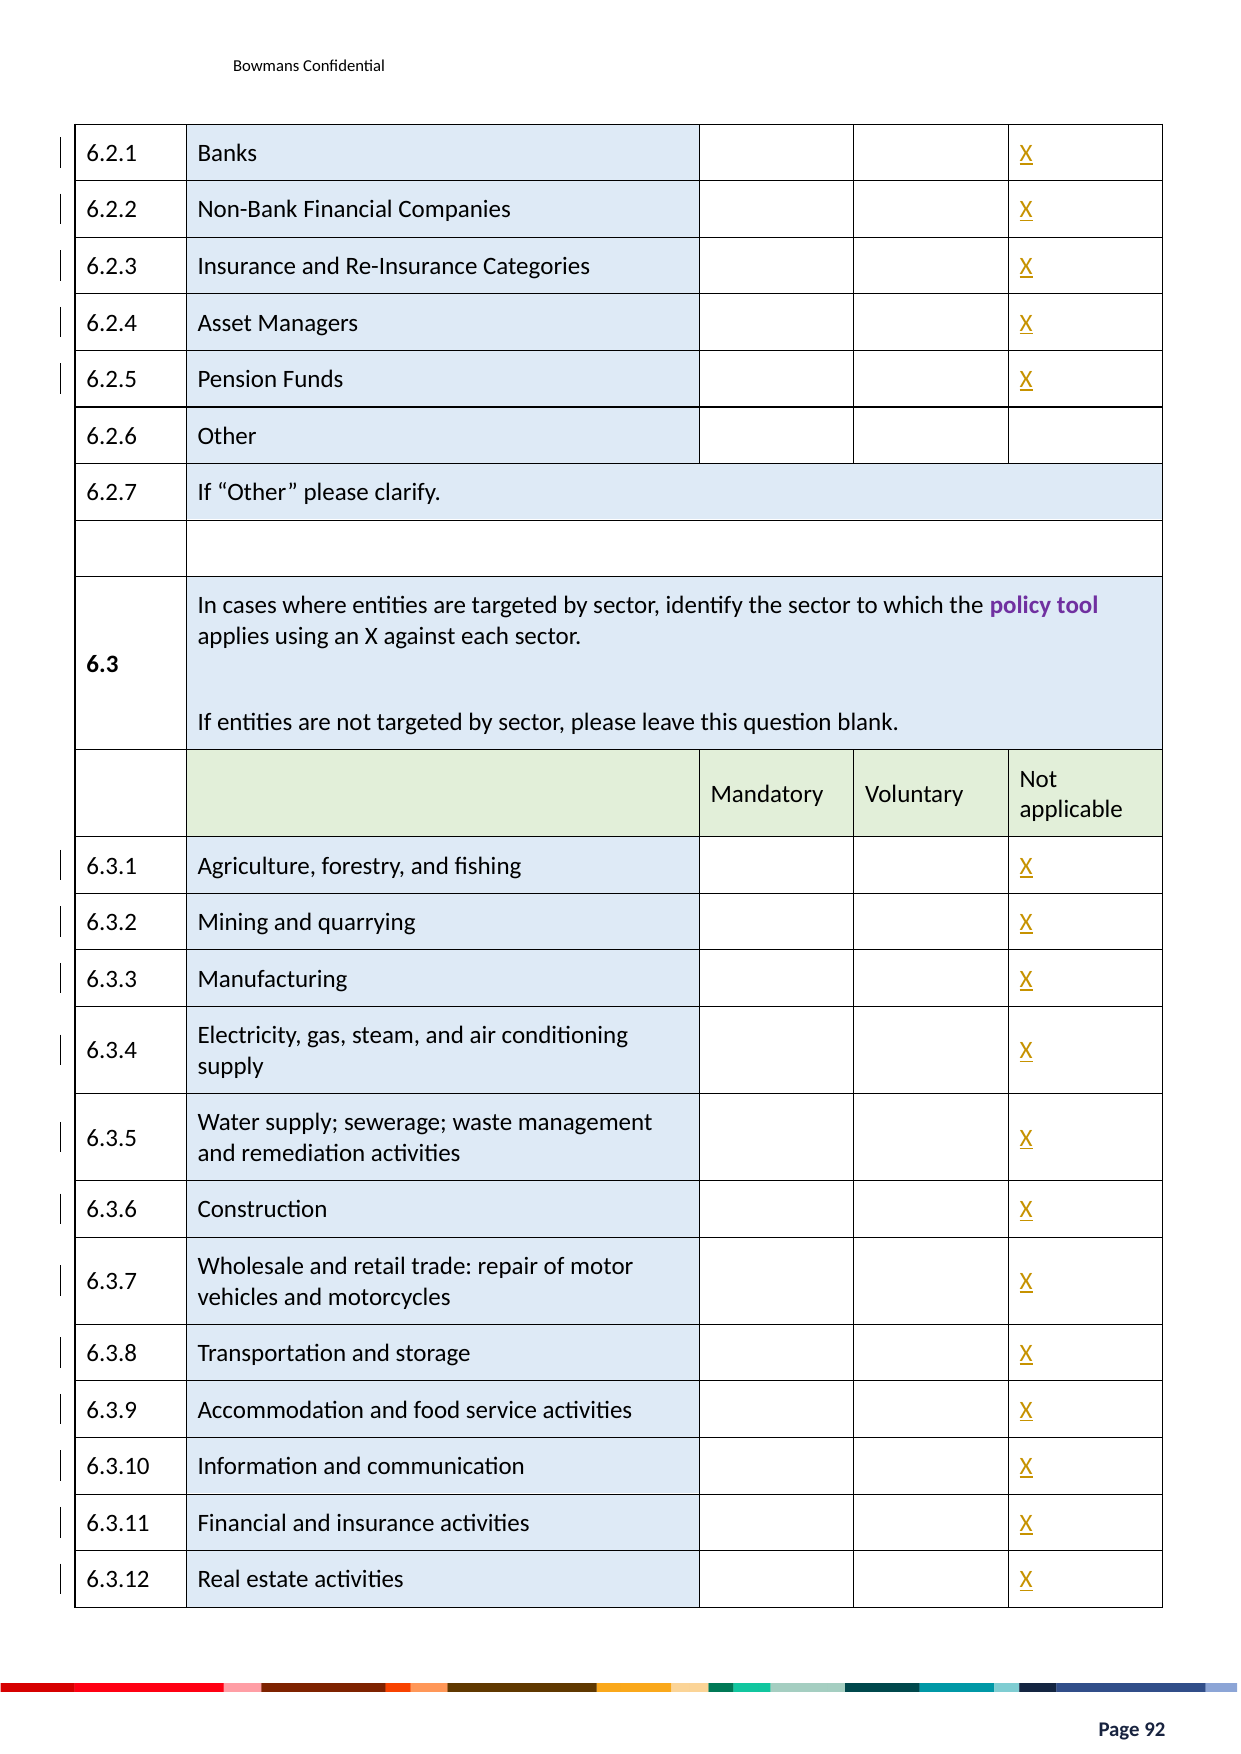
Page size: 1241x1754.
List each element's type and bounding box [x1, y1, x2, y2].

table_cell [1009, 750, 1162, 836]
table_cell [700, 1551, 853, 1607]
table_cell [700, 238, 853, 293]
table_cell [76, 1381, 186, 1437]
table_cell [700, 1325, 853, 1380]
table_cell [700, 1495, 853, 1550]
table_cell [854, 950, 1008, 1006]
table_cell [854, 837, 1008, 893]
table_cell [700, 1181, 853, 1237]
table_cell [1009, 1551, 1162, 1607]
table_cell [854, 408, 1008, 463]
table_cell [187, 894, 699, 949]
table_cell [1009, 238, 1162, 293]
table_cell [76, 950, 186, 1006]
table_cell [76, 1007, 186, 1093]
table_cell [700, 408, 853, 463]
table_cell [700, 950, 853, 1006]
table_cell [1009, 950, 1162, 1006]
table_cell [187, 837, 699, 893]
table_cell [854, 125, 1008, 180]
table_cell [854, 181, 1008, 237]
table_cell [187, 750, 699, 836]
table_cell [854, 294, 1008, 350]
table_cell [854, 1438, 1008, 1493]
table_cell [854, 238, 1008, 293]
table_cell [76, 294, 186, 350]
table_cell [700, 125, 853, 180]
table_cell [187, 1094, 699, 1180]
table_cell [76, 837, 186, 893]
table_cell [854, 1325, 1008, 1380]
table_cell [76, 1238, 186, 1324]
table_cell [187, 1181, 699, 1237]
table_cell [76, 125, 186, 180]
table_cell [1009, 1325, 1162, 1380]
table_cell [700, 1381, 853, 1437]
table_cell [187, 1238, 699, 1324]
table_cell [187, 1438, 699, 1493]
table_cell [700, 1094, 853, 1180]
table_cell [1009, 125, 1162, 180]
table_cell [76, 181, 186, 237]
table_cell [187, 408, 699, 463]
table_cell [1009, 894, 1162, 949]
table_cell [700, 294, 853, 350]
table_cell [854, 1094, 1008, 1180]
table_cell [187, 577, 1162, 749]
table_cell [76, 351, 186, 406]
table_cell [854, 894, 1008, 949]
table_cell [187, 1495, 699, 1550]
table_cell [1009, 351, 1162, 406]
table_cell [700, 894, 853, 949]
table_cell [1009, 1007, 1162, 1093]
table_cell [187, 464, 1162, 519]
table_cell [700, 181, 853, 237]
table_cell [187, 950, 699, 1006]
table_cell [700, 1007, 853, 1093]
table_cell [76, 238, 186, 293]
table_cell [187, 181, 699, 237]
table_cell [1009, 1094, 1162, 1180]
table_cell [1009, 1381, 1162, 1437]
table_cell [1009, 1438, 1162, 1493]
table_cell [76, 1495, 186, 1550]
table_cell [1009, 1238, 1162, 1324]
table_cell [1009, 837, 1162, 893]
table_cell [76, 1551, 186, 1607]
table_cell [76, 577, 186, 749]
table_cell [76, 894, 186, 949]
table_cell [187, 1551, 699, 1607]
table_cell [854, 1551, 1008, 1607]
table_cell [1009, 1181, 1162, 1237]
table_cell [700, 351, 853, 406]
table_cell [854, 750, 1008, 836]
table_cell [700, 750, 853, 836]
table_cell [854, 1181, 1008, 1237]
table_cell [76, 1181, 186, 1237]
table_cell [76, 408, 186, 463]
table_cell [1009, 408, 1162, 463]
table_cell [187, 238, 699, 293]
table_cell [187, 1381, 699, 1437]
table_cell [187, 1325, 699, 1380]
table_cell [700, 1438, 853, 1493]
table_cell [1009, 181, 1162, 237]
picture [0, 1683, 1236, 1692]
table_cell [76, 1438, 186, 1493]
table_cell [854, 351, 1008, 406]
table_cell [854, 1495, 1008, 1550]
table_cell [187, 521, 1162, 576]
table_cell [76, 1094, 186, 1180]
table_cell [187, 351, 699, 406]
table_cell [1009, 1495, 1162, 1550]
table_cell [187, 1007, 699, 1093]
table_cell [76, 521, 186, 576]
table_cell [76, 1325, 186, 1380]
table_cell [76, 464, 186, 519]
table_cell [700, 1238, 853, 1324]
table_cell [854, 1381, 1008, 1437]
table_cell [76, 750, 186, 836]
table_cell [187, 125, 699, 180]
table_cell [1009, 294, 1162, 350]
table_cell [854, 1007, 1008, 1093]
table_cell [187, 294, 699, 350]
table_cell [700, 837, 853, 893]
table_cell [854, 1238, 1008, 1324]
